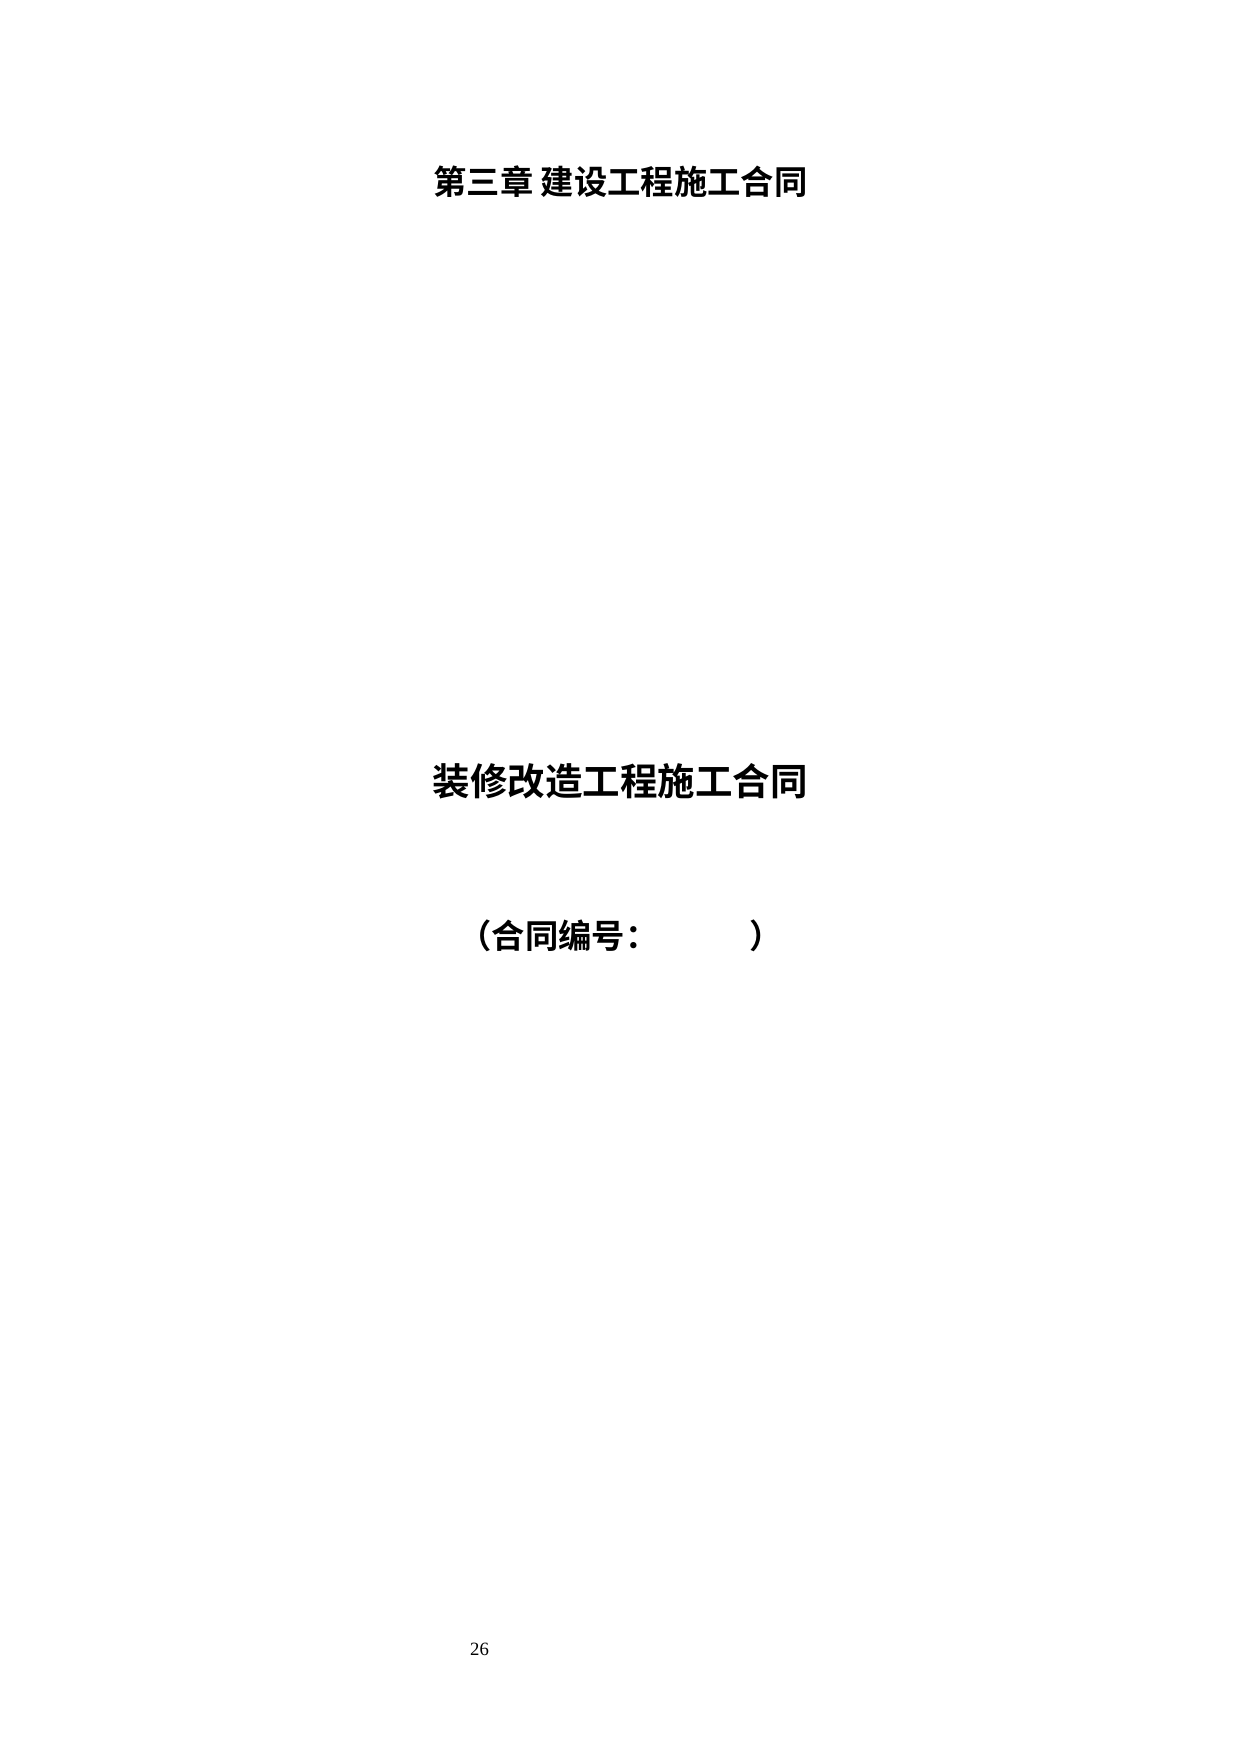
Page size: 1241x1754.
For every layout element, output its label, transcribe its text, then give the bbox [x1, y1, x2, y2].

text （合同编号： ） [158, 909, 1082, 958]
text 装修改造工程施工合同 [158, 751, 1082, 806]
subtitle 第三章 建设工程施工合同 [158, 156, 1082, 204]
